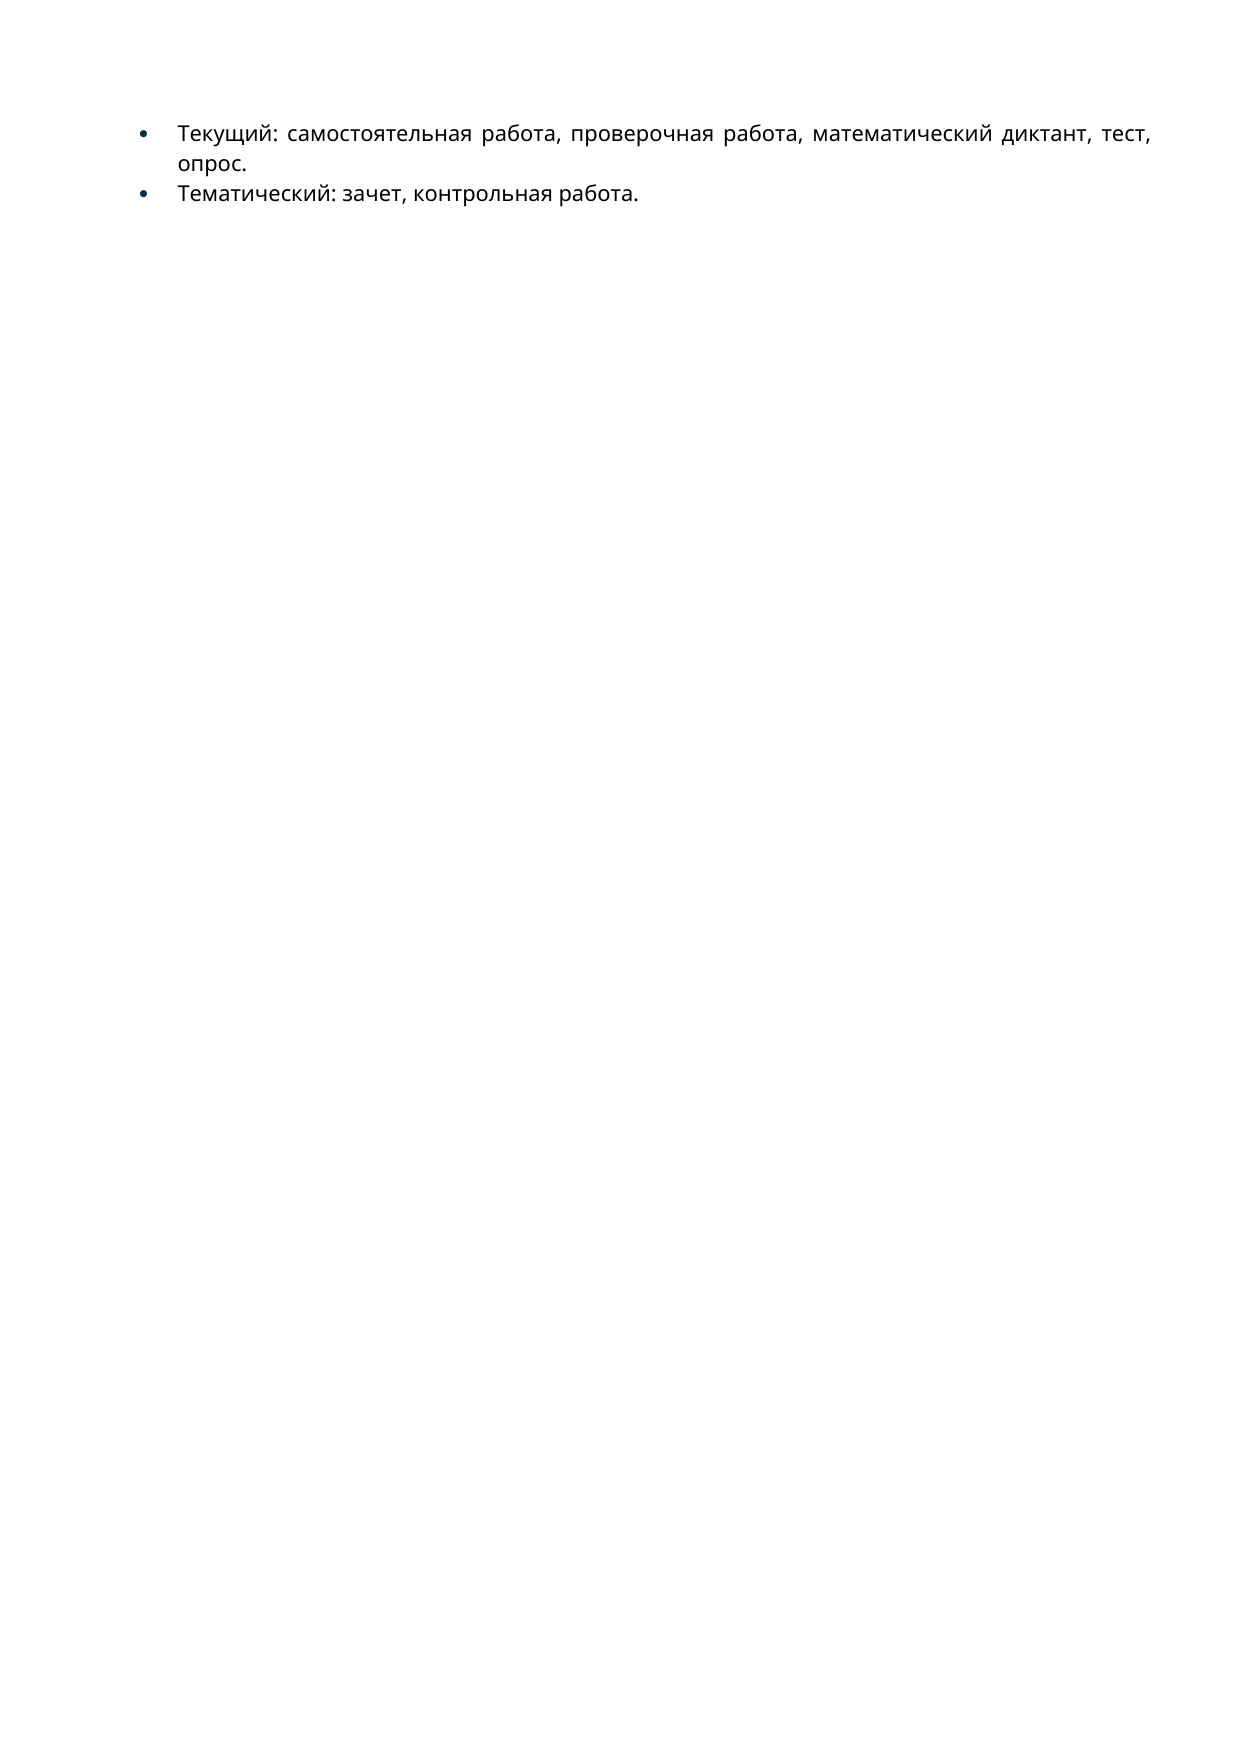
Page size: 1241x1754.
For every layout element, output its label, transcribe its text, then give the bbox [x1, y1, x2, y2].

list Тематический: зачет, контрольная работа. [140, 178, 1152, 207]
list Текущий: самостоятельная работа, проверочная работа, математический диктант, тест, опрос. [140, 118, 1152, 178]
